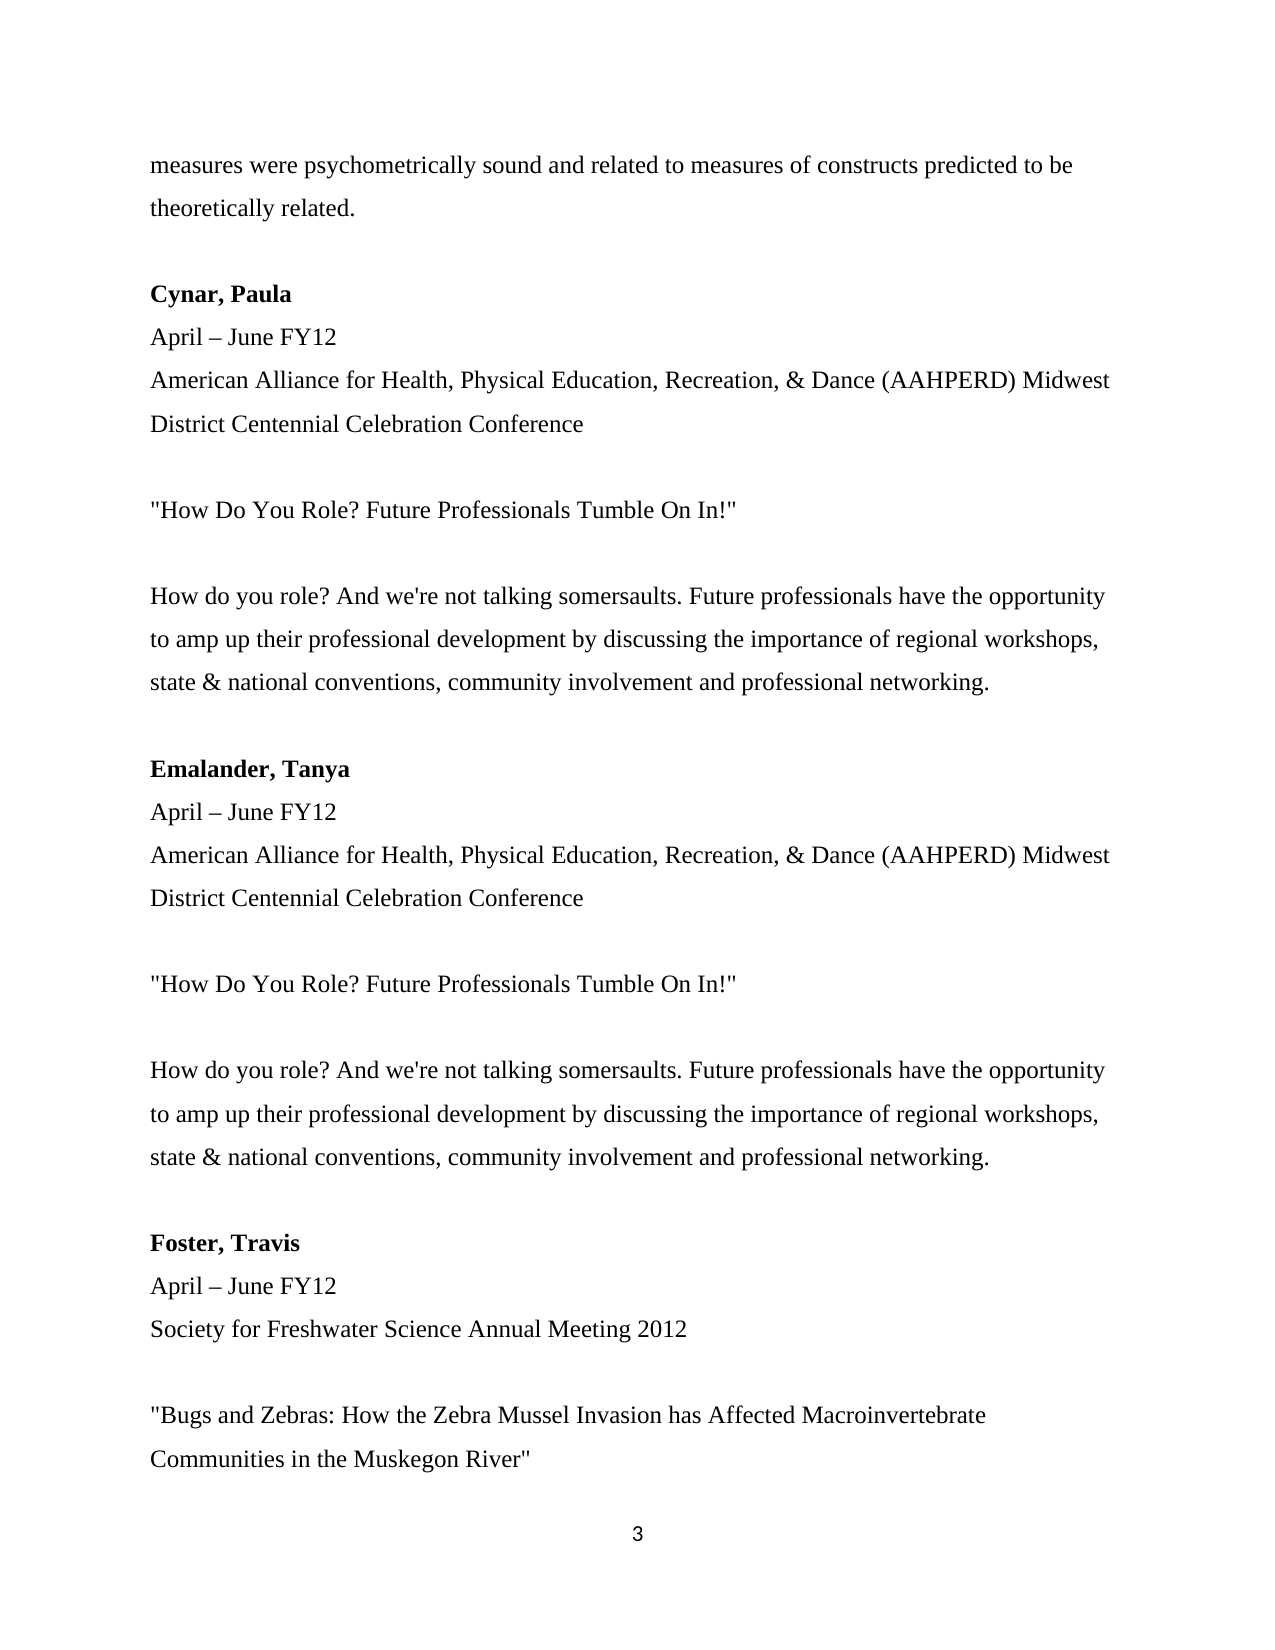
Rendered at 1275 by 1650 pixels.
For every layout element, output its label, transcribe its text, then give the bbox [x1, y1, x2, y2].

text "How Do You Role? Future Professionals Tumble On In!" [150, 969, 1125, 998]
text American Alliance for Health, Physical Education, Recreation, & Dance (AAHPERD) Midwest District Centennial Celebration Conference [150, 366, 1125, 437]
text April – June FY12 [150, 322, 1125, 351]
text Foster, Travis [150, 1228, 1125, 1257]
text April – June FY12 [150, 797, 1125, 826]
text Society for Freshwater Science Annual Meeting 2012 [150, 1314, 1125, 1343]
text "Bugs and Zebras: How the Zebra Mussel Invasion has Affected Macroinvertebrate Communities in the Muskegon River" [150, 1401, 1125, 1472]
text April – June FY12 [150, 1271, 1125, 1300]
text American Alliance for Health, Physical Education, Recreation, & Dance (AAHPERD) Midwest District Centennial Celebration Conference [150, 840, 1125, 912]
text How do you role? And we're not talking somersaults. Future professionals have the opportunity to amp up their professional development by discussing the importance of regional workshops, state & national conventions, community involvement and professional networking. [150, 1056, 1125, 1171]
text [150, 150, 1125, 222]
text How do you role? And we're not talking somersaults. Future professionals have the opportunity to amp up their professional development by discussing the importance of regional workshops, state & national conventions, community involvement and professional networking. [150, 581, 1125, 696]
text Cynar, Paula [150, 279, 1125, 308]
text Emalander, Tanya [150, 754, 1125, 782]
text "How Do You Role? Future Professionals Tumble On In!" [150, 495, 1125, 524]
